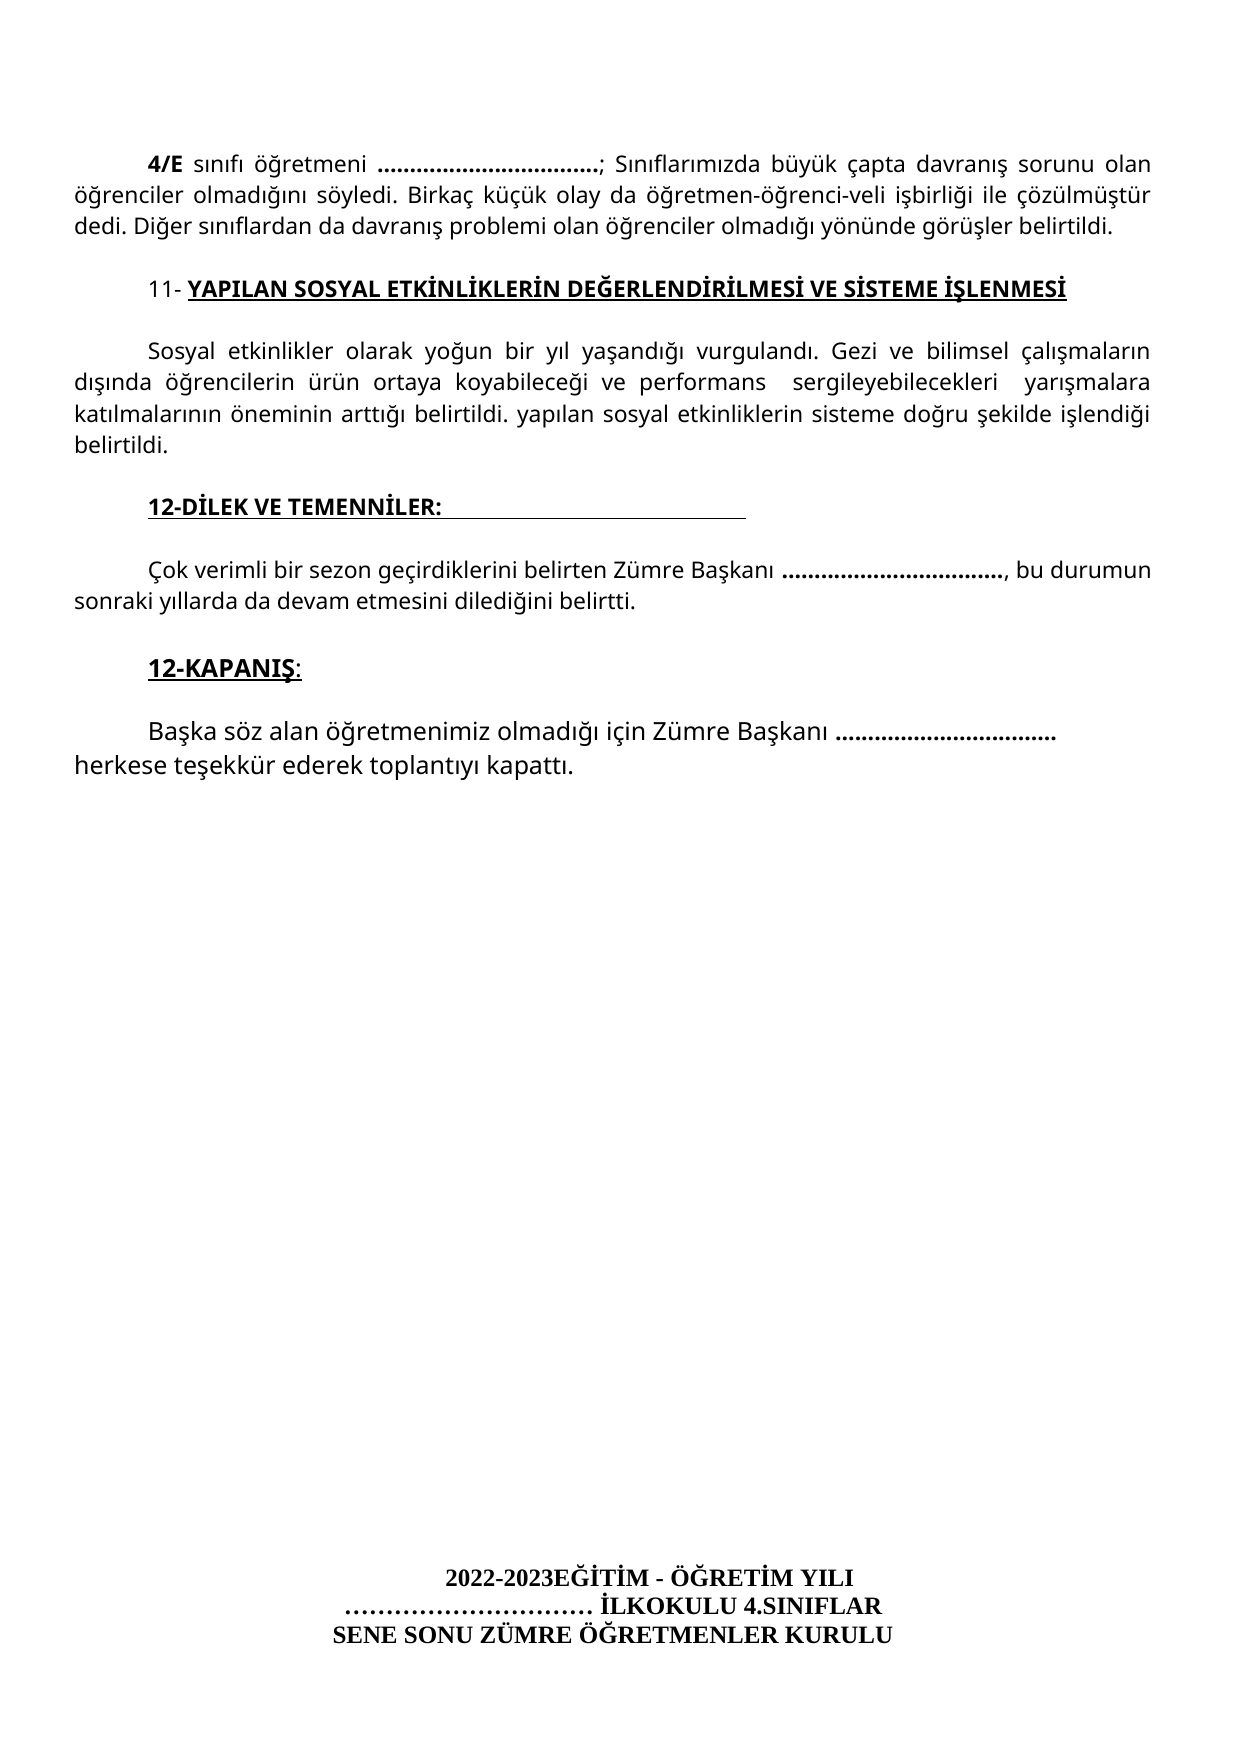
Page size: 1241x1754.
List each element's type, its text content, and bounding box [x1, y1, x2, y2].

text 11- YAPILAN SOSYAL ETKİNLİKLERİN DEĞERLENDİRİLMESİ VE SİSTEME İŞLENMESİ [74, 273, 1152, 304]
text SENE SONU ZÜMRE ÖĞRETMENLER KURULU [74, 1620, 1152, 1649]
text 2022-2023EĞİTİM - ÖĞRETİM YILI [74, 1563, 1152, 1591]
text 12-DİLEK VE TEMENNİLER: [74, 491, 1152, 523]
text ………………………… İLKOKULU 4.SINIFLAR [74, 1591, 1152, 1620]
text Başka söz alan öğretmenimiz olmadığı için Zümre Başkanı .................................. herkese teşekkür ederek toplantıyı kapattı. [74, 713, 1152, 781]
text 12-KAPANIŞ: [74, 650, 1152, 684]
text Sosyal etkinlikler olarak yoğun bir yıl yaşandığı vurgulandı. Gezi ve bilimsel çalışmaların dışında öğrencilerin ürün ortaya koyabileceği ve performans sergileyebilecekleri yarışmalara katılmalarının öneminin arttığı belirtildi. yapılan sosyal etkinliklerin sisteme doğru şekilde işlendiği belirtildi. [74, 335, 1152, 460]
text 4/E sınıfı öğretmeni ..................................; Sınıflarımızda büyük çapta davranış sorunu olan öğrenciler olmadığını söyledi. Birkaç küçük olay da öğretmen-öğrenci-veli işbirliği ile çözülmüştür dedi. Diğer sınıflardan da davranış problemi olan öğrenciler olmadığı yönünde görüşler belirtildi. [74, 148, 1152, 241]
text Çok verimli bir sezon geçirdiklerini belirten Zümre Başkanı .................................., bu durumun sonraki yıllarda da devam etmesini dilediğini belirtti. [74, 554, 1152, 616]
